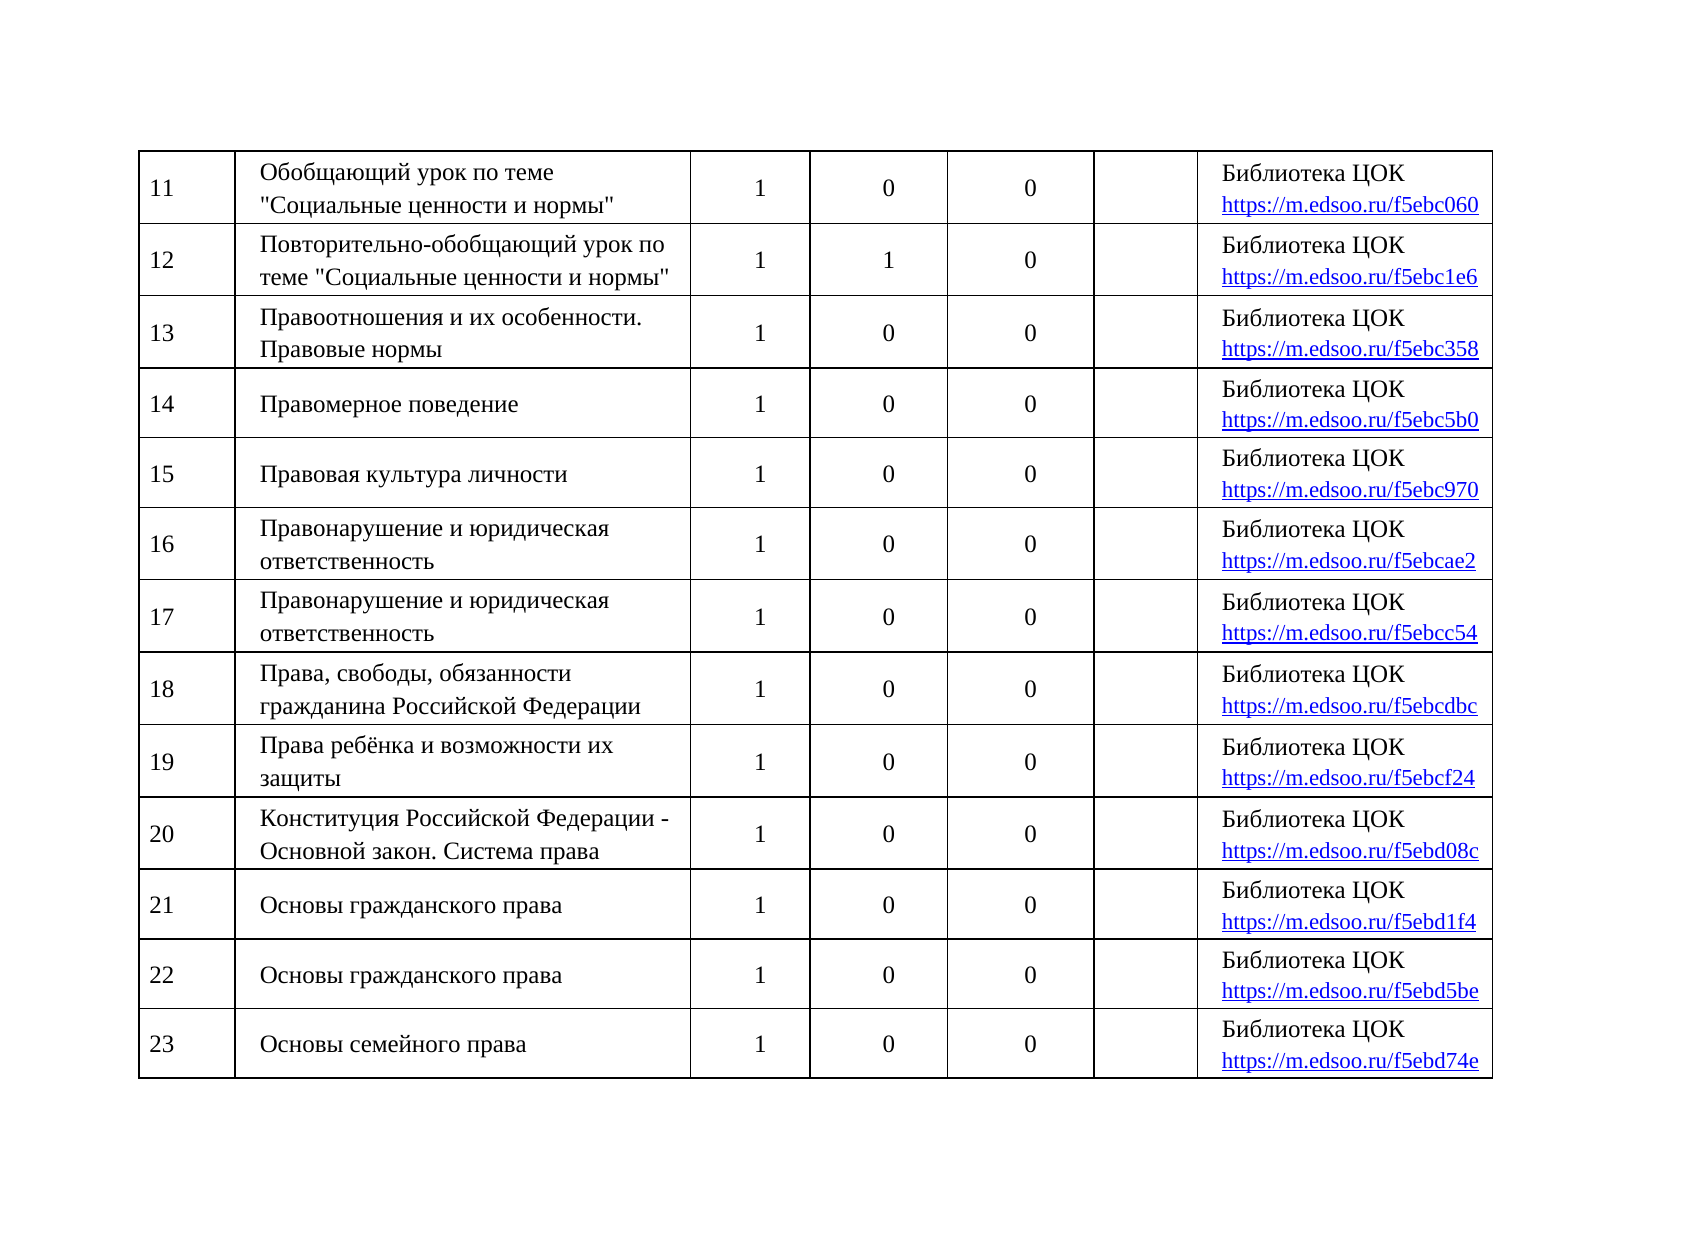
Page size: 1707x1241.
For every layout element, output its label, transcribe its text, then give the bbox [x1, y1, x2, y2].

table_cell 0 [811, 369, 947, 437]
table_cell [1095, 725, 1197, 796]
table_cell 1 [811, 224, 947, 295]
table_cell 15 [140, 438, 234, 506]
table_cell Библиотека ЦОК https://m.edsoo.ru/f5ebcc54 [1198, 580, 1492, 651]
table_cell [1095, 798, 1197, 868]
table_cell Библиотека ЦОК https://m.edsoo.ru/f5ebd08c [1198, 798, 1492, 868]
table_cell Библиотека ЦОК https://m.edsoo.ru/f5ebd1f4 [1198, 870, 1492, 938]
table_cell Библиотека ЦОК https://m.edsoo.ru/f5ebc970 [1198, 438, 1492, 506]
table_cell 0 [948, 508, 1093, 579]
table_cell Библиотека ЦОК https://m.edsoo.ru/f5ebc5b0 [1198, 369, 1492, 437]
table_cell 16 [140, 508, 234, 579]
table_cell 17 [140, 580, 234, 651]
table_cell Библиотека ЦОК https://m.edsoo.ru/f5ebc060 [1198, 152, 1492, 222]
table_cell 13 [140, 296, 234, 367]
table_cell 0 [811, 1009, 947, 1077]
table_cell 0 [811, 870, 947, 938]
table_cell [1095, 1009, 1197, 1077]
table_cell 0 [811, 653, 947, 723]
table_cell 1 [691, 940, 809, 1007]
table_cell 1 [691, 369, 809, 437]
table_cell 1 [691, 508, 809, 579]
table_cell 0 [948, 870, 1093, 938]
table_cell 0 [948, 653, 1093, 723]
table_cell 22 [140, 940, 234, 1007]
table_cell 11 [140, 152, 234, 222]
table_cell 0 [948, 296, 1093, 367]
table_cell 1 [691, 798, 809, 868]
table_cell Правомерное поведение [236, 369, 690, 437]
table_cell 0 [811, 940, 947, 1007]
table_cell [1095, 224, 1197, 295]
table_cell Библиотека ЦОК https://m.edsoo.ru/f5ebc1e6 [1198, 224, 1492, 295]
table_cell 0 [948, 438, 1093, 506]
table_cell Правовая культура личности [236, 438, 690, 506]
table_cell [1095, 940, 1197, 1007]
table_cell [1095, 369, 1197, 437]
table_cell Правонарушение и юридическая ответственность [236, 580, 690, 651]
table_cell Правонарушение и юридическая ответственность [236, 508, 690, 579]
table_cell 12 [140, 224, 234, 295]
table_cell 1 [691, 725, 809, 796]
table_cell 1 [691, 152, 809, 222]
table_cell 0 [811, 508, 947, 579]
table_cell 1 [691, 653, 809, 723]
table_cell 1 [691, 296, 809, 367]
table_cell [236, 1009, 690, 1077]
table_cell 0 [948, 580, 1093, 651]
table_cell [1095, 653, 1197, 723]
table_cell 20 [140, 798, 234, 868]
table_cell 0 [948, 224, 1093, 295]
table_cell 18 [140, 653, 234, 723]
table_cell 0 [811, 296, 947, 367]
table_cell 0 [948, 369, 1093, 437]
table_cell 0 [948, 725, 1093, 796]
table_cell Права, свободы, обязанности гражданина Российской Федерации [236, 653, 690, 723]
table_cell Библиотека ЦОК https://m.edsoo.ru/f5ebd5be [1198, 940, 1492, 1007]
table_cell 21 [140, 870, 234, 938]
table_cell Основы гражданского права [236, 940, 690, 1007]
table_cell 0 [811, 152, 947, 222]
table_cell 0 [948, 798, 1093, 868]
table_cell Обобщающий урок по теме "Социальные ценности и нормы" [236, 152, 690, 222]
table_cell Повторительно-обобщающий урок по теме "Социальные ценности и нормы" [236, 224, 690, 295]
table_cell 14 [140, 369, 234, 437]
table_cell Библиотека ЦОК https://m.edsoo.ru/f5ebd74e [1198, 1009, 1492, 1077]
table_cell [1095, 870, 1197, 938]
table_cell 1 [691, 1009, 809, 1077]
table_cell 23 [140, 1009, 234, 1077]
table_cell Права ребёнка и возможности их защиты [236, 725, 690, 796]
table_cell Библиотека ЦОК https://m.edsoo.ru/f5ebcae2 [1198, 508, 1492, 579]
table_cell 0 [811, 438, 947, 506]
table_cell 0 [811, 580, 947, 651]
table_cell 0 [948, 1009, 1093, 1077]
table_cell [1095, 296, 1197, 367]
table_cell [1095, 580, 1197, 651]
table_cell 0 [811, 798, 947, 868]
table_cell Конституция Российской Федерации - Основной закон. Система права [236, 798, 690, 868]
table_cell Библиотека ЦОК https://m.edsoo.ru/f5ebcdbc [1198, 653, 1492, 723]
table_cell Основы гражданского права [236, 870, 690, 938]
table_cell [1095, 508, 1197, 579]
table_cell 1 [691, 580, 809, 651]
table_cell 0 [948, 940, 1093, 1007]
table_cell [1095, 438, 1197, 506]
table_cell Библиотека ЦОК https://m.edsoo.ru/f5ebc358 [1198, 296, 1492, 367]
table_cell Правоотношения и их особенности. Правовые нормы [236, 296, 690, 367]
table_cell 19 [140, 725, 234, 796]
table_cell 1 [691, 438, 809, 506]
table_cell 1 [691, 870, 809, 938]
table_cell 0 [948, 152, 1093, 222]
table_cell 0 [811, 725, 947, 796]
table_cell Библиотека ЦОК https://m.edsoo.ru/f5ebcf24 [1198, 725, 1492, 796]
table_cell 1 [691, 224, 809, 295]
table_cell [1095, 152, 1197, 222]
